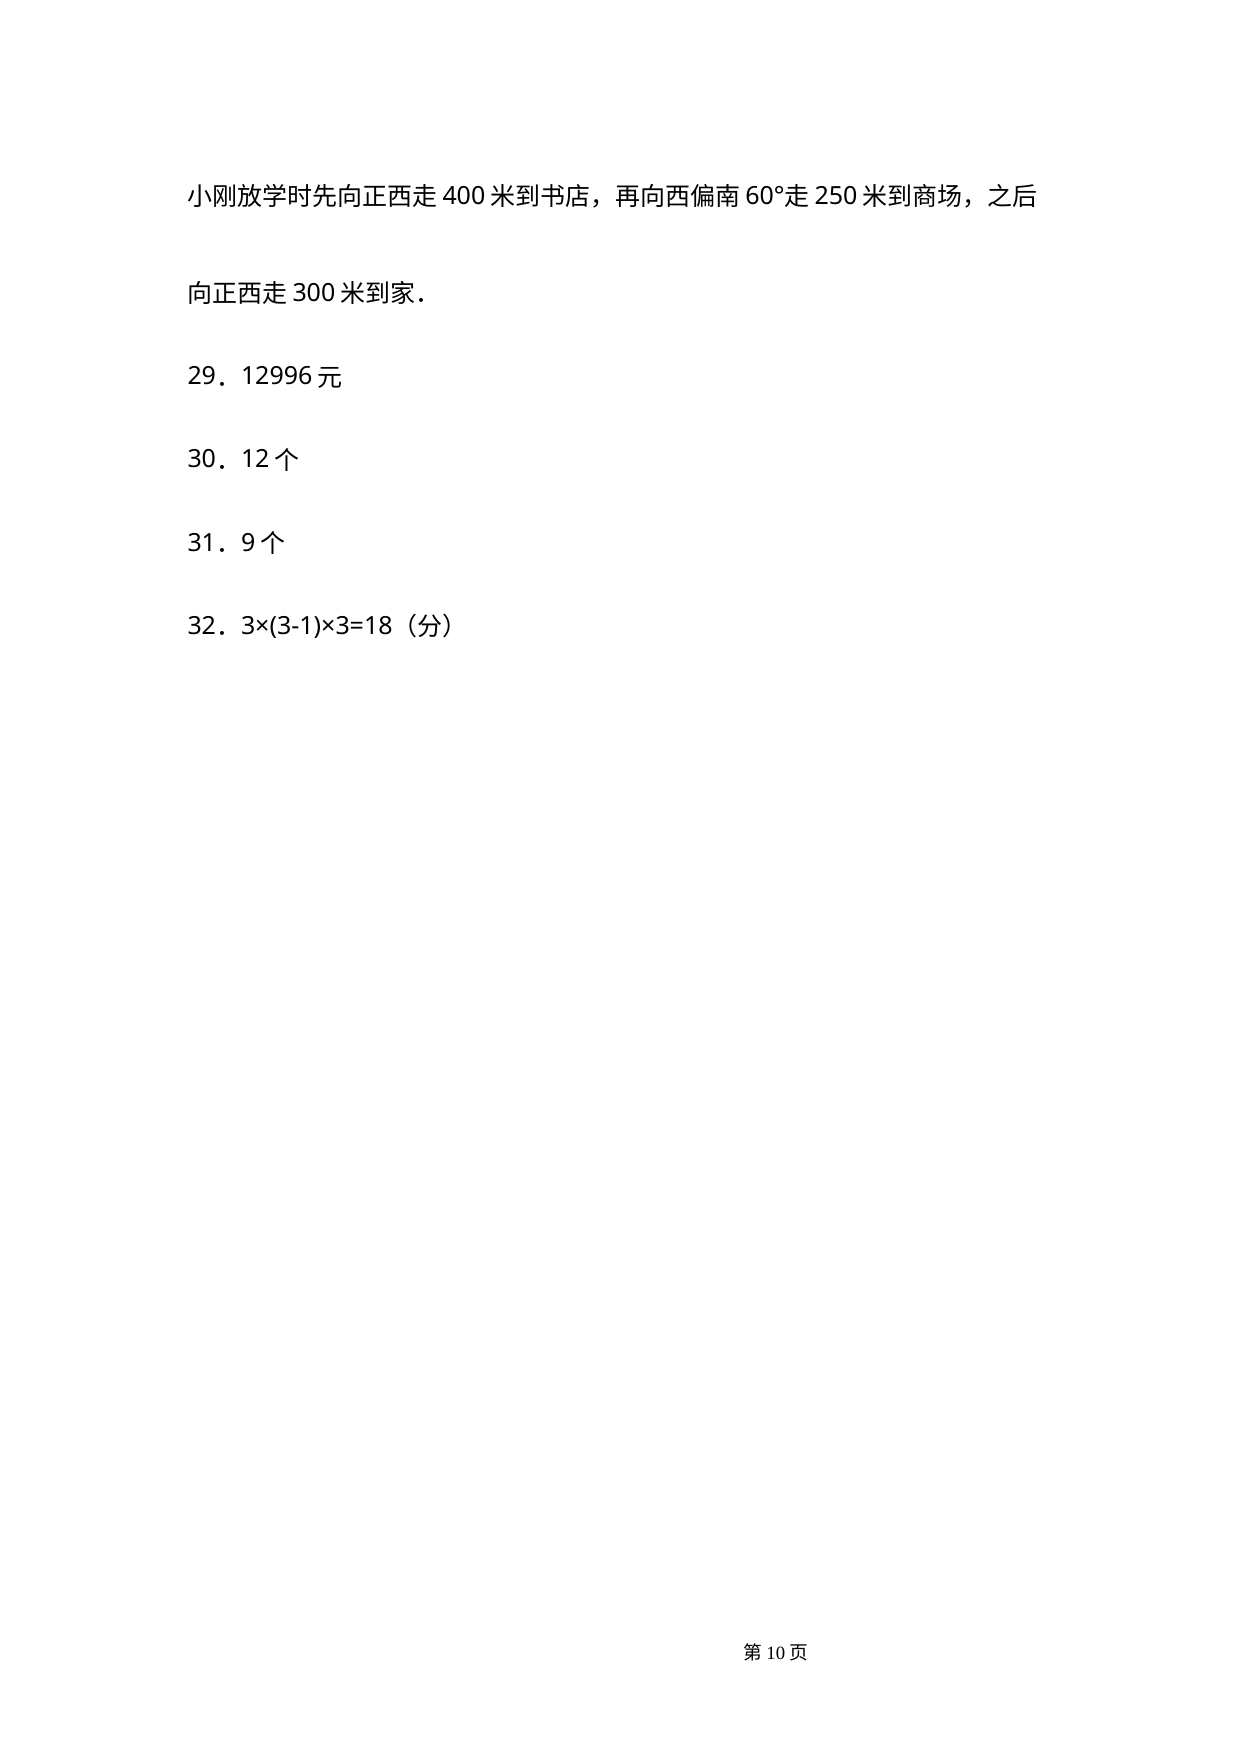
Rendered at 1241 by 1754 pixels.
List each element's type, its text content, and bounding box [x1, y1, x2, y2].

text 31．9个 [187, 509, 1053, 574]
text 30．12个 [187, 426, 1053, 491]
text 小刚放学时先向正西走400米到书店，再向西偏南60°走250米到商场，之后向正西走300米到家． [187, 162, 1053, 324]
text 29．12996元 [187, 343, 1053, 408]
text 32．3×(3-1)×3=18（分） [187, 592, 1053, 657]
